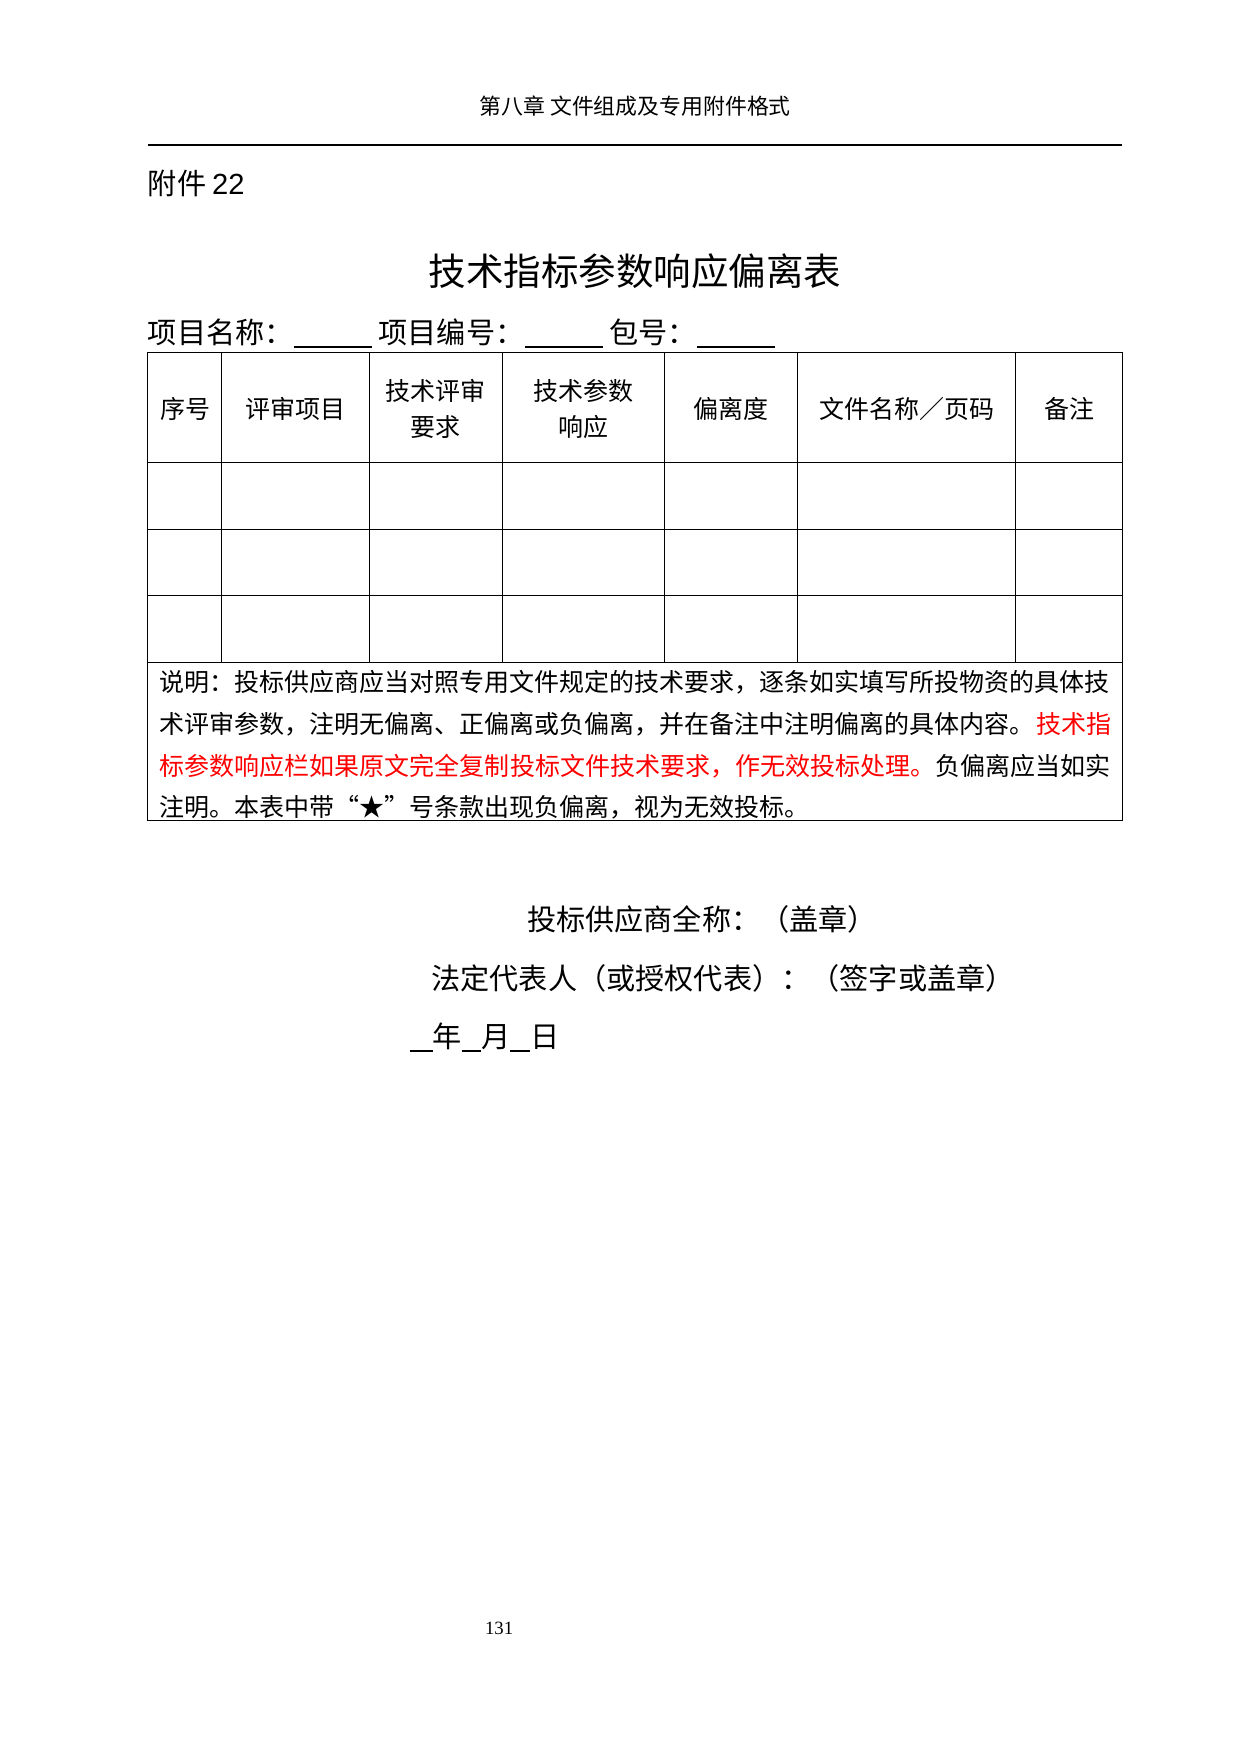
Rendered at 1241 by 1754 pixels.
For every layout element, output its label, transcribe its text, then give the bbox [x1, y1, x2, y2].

table_header 序号 [148, 353, 221, 462]
table_cell [503, 463, 664, 529]
text 技术指标参数响应偏离表 [148, 239, 1122, 297]
table_cell [222, 596, 369, 662]
table_cell [798, 463, 1015, 529]
table_cell [798, 530, 1015, 595]
table_cell [222, 530, 369, 595]
table_cell [665, 530, 797, 595]
table_header 技术参数 响应 [503, 353, 664, 462]
text 投标供应商全称：（盖章） [148, 884, 1122, 942]
table_header 文件名称∕页码 [798, 353, 1015, 462]
table_cell [148, 463, 221, 529]
table_cell [370, 530, 502, 595]
table_cell [222, 463, 369, 529]
table_header 偏离度 [665, 353, 797, 462]
table_header 备注 [1016, 353, 1122, 462]
text 年 月 日 [148, 1001, 1122, 1059]
table_cell [503, 596, 664, 662]
table_header 评审项目 [222, 353, 369, 462]
table_cell 说明：投标供应商应当对照专用文件规定的技术要求，逐条如实填写所投物资的具体技术评审参数，注明无偏离、正偏离或负偏离，并在备注中注明偏离的具体内容。技术指标参数响应栏如果原文完全复制投标文件技术要求，作无效投标处理。负偏离应当如实注明。本表中带“★”号条款出现负偏离，视为无效投标。 [148, 663, 1122, 820]
text 项目名称： 项目编号： 包号： [148, 309, 1122, 352]
table_cell [1016, 463, 1122, 529]
table_cell [370, 596, 502, 662]
table_cell [370, 463, 502, 529]
table_cell [798, 596, 1015, 662]
text 法定代表人（或授权代表）：（签字或盖章） [148, 942, 1122, 1001]
table_cell [1016, 530, 1122, 595]
table_cell [665, 596, 797, 662]
table_cell [148, 530, 221, 595]
table_header 技术评审要求 [370, 353, 502, 462]
table_cell [148, 596, 221, 662]
table_cell [665, 463, 797, 529]
subtitle 附件22 [148, 160, 1122, 202]
table_cell [1016, 596, 1122, 662]
table_cell [503, 530, 664, 595]
